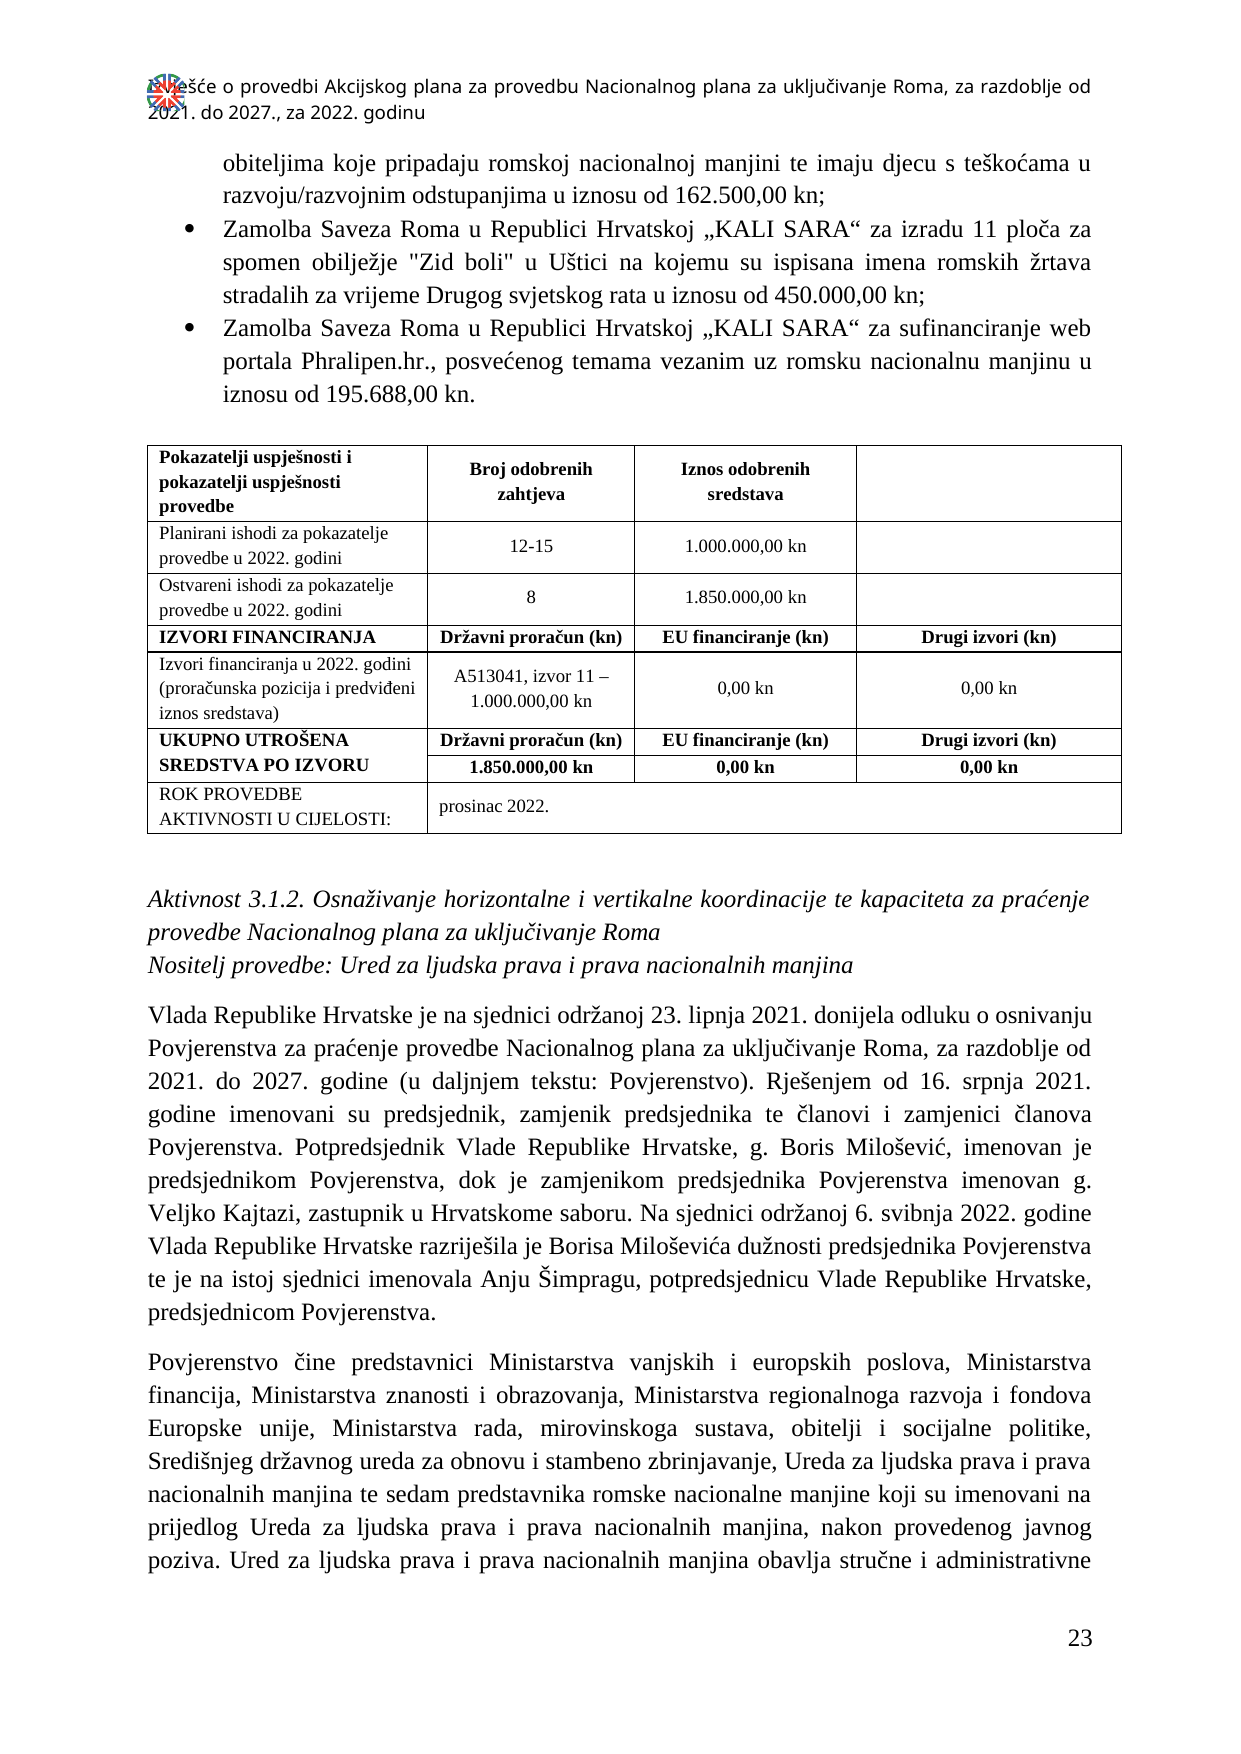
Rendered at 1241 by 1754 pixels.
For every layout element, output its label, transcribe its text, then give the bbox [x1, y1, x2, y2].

table_cell IZVORI FINANCIRANJA [148, 626, 427, 651]
text Vlada Republike Hrvatske je na sjednici održanoj 23. lipnja 2021. donijela odluku o osnivanju Povjerenstva za praćenje provedbe Nacionalnog plana za uključivanje Roma, za razdoblje od 2021. do 2027. godine (u daljnjem tekstu: Povjerenstvo). Rješenjem od 16. srpnja 2021. godine imenovani su predsjednik, zamjenik predsjednika te članovi i zamjenici članova Povjerenstva. Potpredsjednik Vlade Republike Hrvatske, g. Boris Milošević, imenovan je predsjednikom Povjerenstva, dok je zamjenikom predsjednika Povjerenstva imenovan g. Veljko Kajtazi, zastupnik u Hrvatskome saboru. Na sjednici održanoj 6. svibnja 2022. godine Vlada Republike Hrvatske razriješila je Borisa Miloševića dužnosti predsjednika Povjerenstva te je na istoj sjednici imenovala Anju Šimpragu, potpredsjednicu Vlade Republike Hrvatske, predsjednicom Povjerenstva. [148, 1000, 1093, 1326]
table_header Broj odobrenih zahtjeva [428, 446, 634, 521]
table_cell prosinac 2022. [428, 783, 1121, 833]
table_cell 1.850.000,00 kn [428, 756, 634, 782]
table_cell 1.000.000,00 kn [635, 522, 856, 573]
table_cell Drugi izvori (kn) [857, 729, 1121, 755]
list Zamolba Saveza Roma u Republici Hrvatskoj „KALI SARA“ za izradu 11 ploča za spomen obilježje "Zid boli" u Uštici na kojemu su ispisana imena romskih žrtava stradalih za vrijeme Drugog svjetskog rata u iznosu od 450.000,00 kn; [185, 214, 1093, 308]
text Nositelj provedbe: Ured za ljudska prava i prava nacionalnih manjina [148, 950, 1093, 979]
text Aktivnost 3.1.2. Osnaživanje horizontalne i vertikalne koordinacije te kapaciteta za praćenje provedbe Nacionalnog plana za uključivanje Roma [148, 884, 1093, 946]
table_cell Ostvareni ishodi za pokazatelje provedbe u 2022. godini [148, 574, 427, 624]
table_cell 0,00 kn [635, 653, 856, 728]
table_cell ROK PROVEDBE AKTIVNOSTI U CIJELOSTI: [148, 783, 427, 833]
picture [146, 73, 189, 115]
table_header Iznos odobrenih sredstava [635, 446, 856, 521]
table_cell A513041, izvor 11 – 1.000.000,00 kn [428, 653, 634, 728]
table_cell EU financiranje (kn) [635, 729, 856, 755]
list Zamolba Saveza Roma u Republici Hrvatskoj „KALI SARA“ za sufinanciranje web portala Phralipen.hr., posvećenog temama vezanim uz romsku nacionalnu manjinu u iznosu od 195.688,00 kn. [185, 313, 1093, 407]
table_cell UKUPNO UTROŠENA SREDSTVA PO IZVORU [148, 729, 427, 782]
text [148, 1347, 1093, 1573]
table_cell [857, 522, 1121, 573]
table_cell 12-15 [428, 522, 634, 573]
table_header Pokazatelji uspješnosti i pokazatelji uspješnosti provedbe [148, 446, 427, 521]
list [185, 148, 1093, 209]
table_cell 0,00 kn [857, 653, 1121, 728]
table_header [857, 446, 1121, 521]
table_cell EU financiranje (kn) [635, 626, 856, 651]
table_cell [857, 574, 1121, 624]
table_cell Državni proračun (kn) [428, 626, 634, 651]
table_cell 8 [428, 574, 634, 624]
table_cell Državni proračun (kn) [428, 729, 634, 755]
table_cell 0,00 kn [857, 756, 1121, 782]
table_cell 0,00 kn [635, 756, 856, 782]
table_cell Planirani ishodi za pokazatelje provedbe u 2022. godini [148, 522, 427, 573]
table_cell Izvori financiranja u 2022. godini (proračunska pozicija i predviđeni iznos sredstava) [148, 653, 427, 728]
table_cell 1.850.000,00 kn [635, 574, 856, 624]
table_cell Drugi izvori (kn) [857, 626, 1121, 651]
